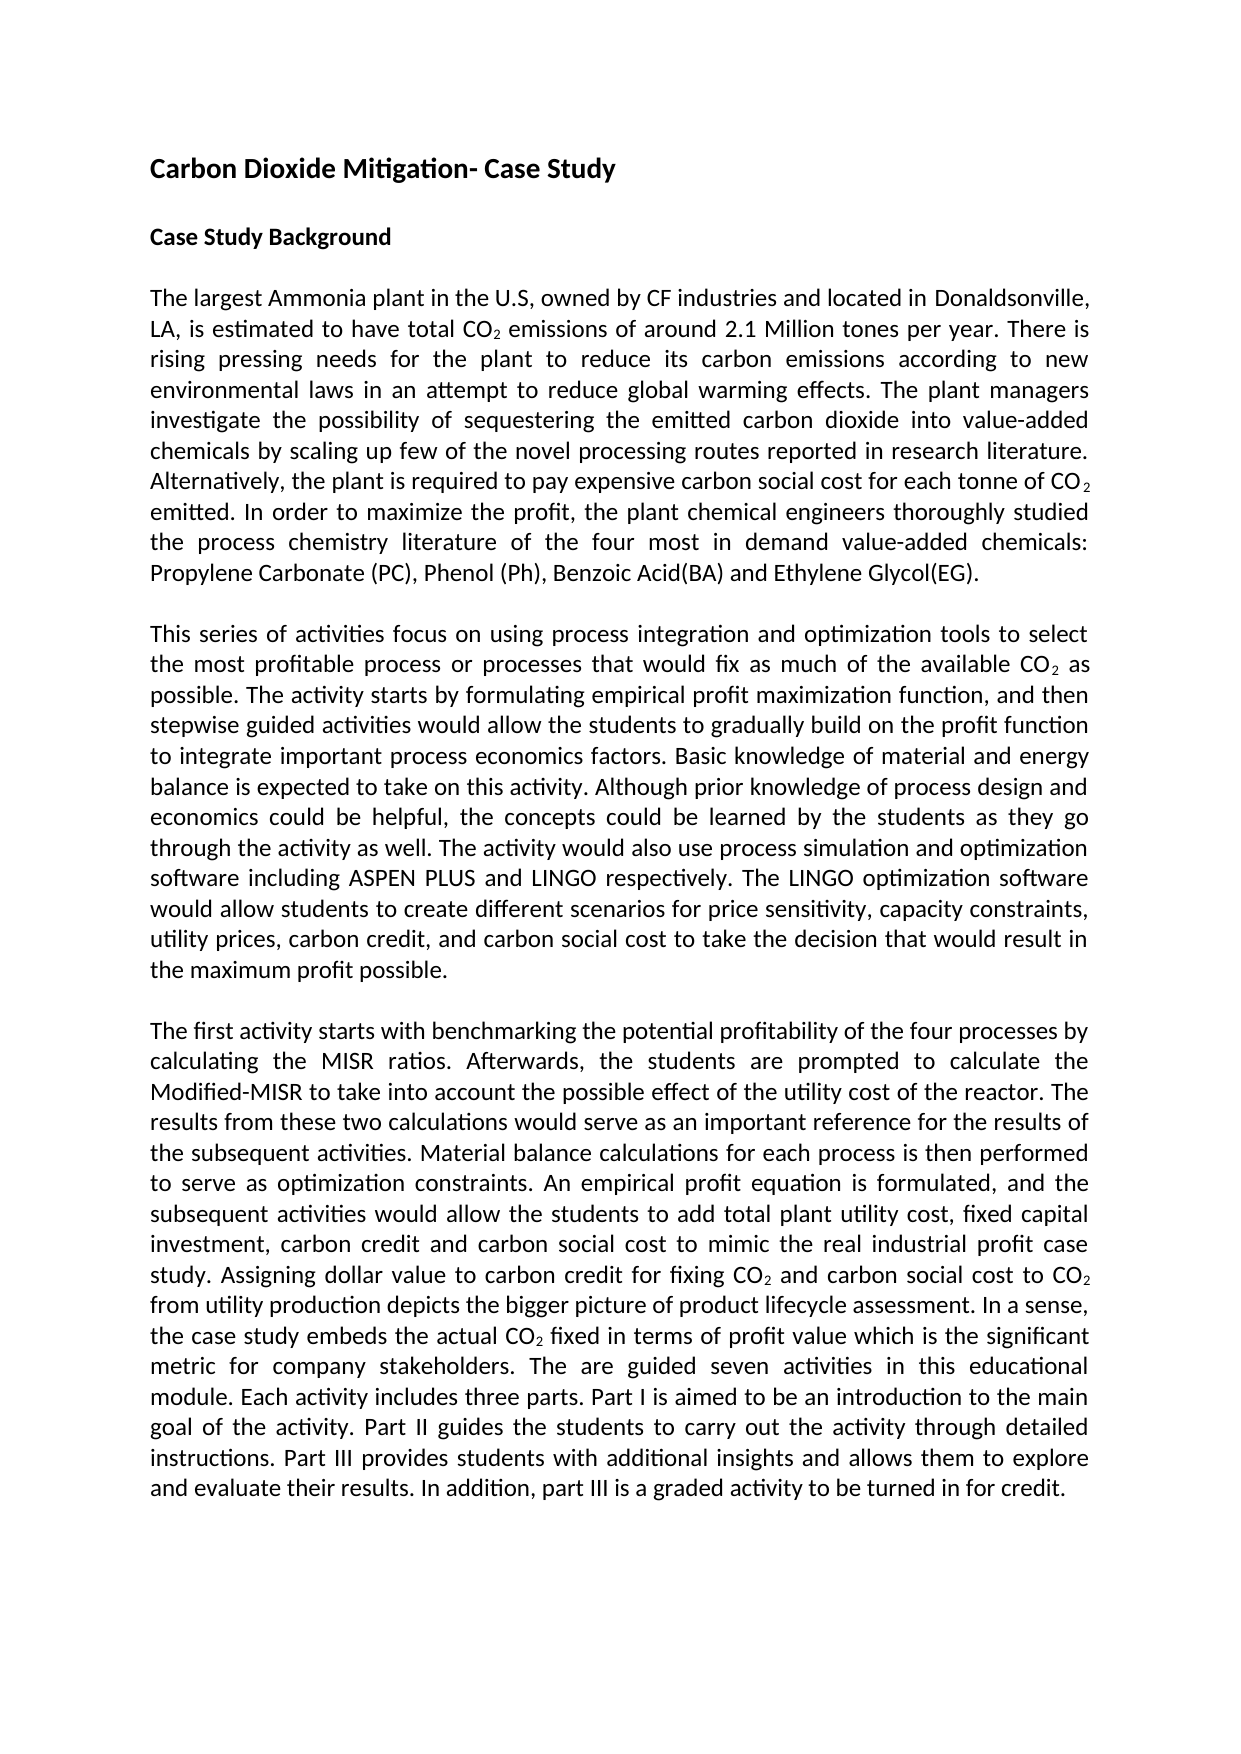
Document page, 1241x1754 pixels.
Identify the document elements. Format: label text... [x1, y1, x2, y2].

text Case Study Background [150, 221, 1090, 252]
text Carbon Dioxide Mitigation- Case Study [150, 150, 1090, 186]
text The largest Ammonia plant in the U.S, owned by CF industries and located in Donaldsonville, LA, is estimated to have total CO2 emissions of around 2.1 Million tones per year. There is rising pressing needs for the plant to reduce its carbon emissions according to new environmental laws in an attempt to reduce global warming effects. The plant managers investigate the possibility of sequestering the emitted carbon dioxide into value-added chemicals by scaling up few of the novel processing routes reported in research literature. Alternatively, the plant is required to pay expensive carbon social cost for each tonne of CO2 emitted. In order to maximize the profit, the plant chemical engineers thoroughly studied the process chemistry literature of the four most in demand value-added chemicals: Propylene Carbonate (PC), Phenol (Ph), Benzoic Acid(BA) and Ethylene Glycol(EG). [150, 282, 1090, 587]
text The first activity starts with benchmarking the potential profitability of the four processes by calculating the MISR ratios. Afterwards, the students are prompted to calculate the Modified-MISR to take into account the possible effect of the utility cost of the reactor. The results from these two calculations would serve as an important reference for the results of the subsequent activities. Material balance calculations for each process is then performed to serve as optimization constraints. An empirical profit equation is formulated, and the subsequent activities would allow the students to add total plant utility cost, fixed capital investment, carbon credit and carbon social cost to mimic the real industrial profit case study. Assigning dollar value to carbon credit for fixing CO2 and carbon social cost to CO2 from utility production depicts the bigger picture of product lifecycle assessment. In a sense, the case study embeds the actual CO2 fixed in terms of profit value which is the significant metric for company stakeholders. The are guided seven activities in this educational module. Each activity includes three parts. Part I is aimed to be an introduction to the main goal of the activity. Part II guides the students to carry out the activity through detailed instructions. Part III provides students with additional insights and allows them to explore and evaluate their results. In addition, part III is a graded activity to be turned in for credit. [150, 1015, 1090, 1503]
text This series of activities focus on using process integration and optimization tools to select the most profitable process or processes that would fix as much of the available CO2 as possible. The activity starts by formulating empirical profit maximization function, and then stepwise guided activities would allow the students to gradually build on the profit function to integrate important process economics factors. Basic knowledge of material and energy balance is expected to take on this activity. Although prior knowledge of process design and economics could be helpful, the concepts could be learned by the students as they go through the activity as well. The activity would also use process simulation and optimization software including ASPEN PLUS and LINGO respectively. The LINGO optimization software would allow students to create different scenarios for price sensitivity, capacity constraints, utility prices, carbon credit, and carbon social cost to take the decision that would result in the maximum profit possible. [150, 618, 1090, 984]
